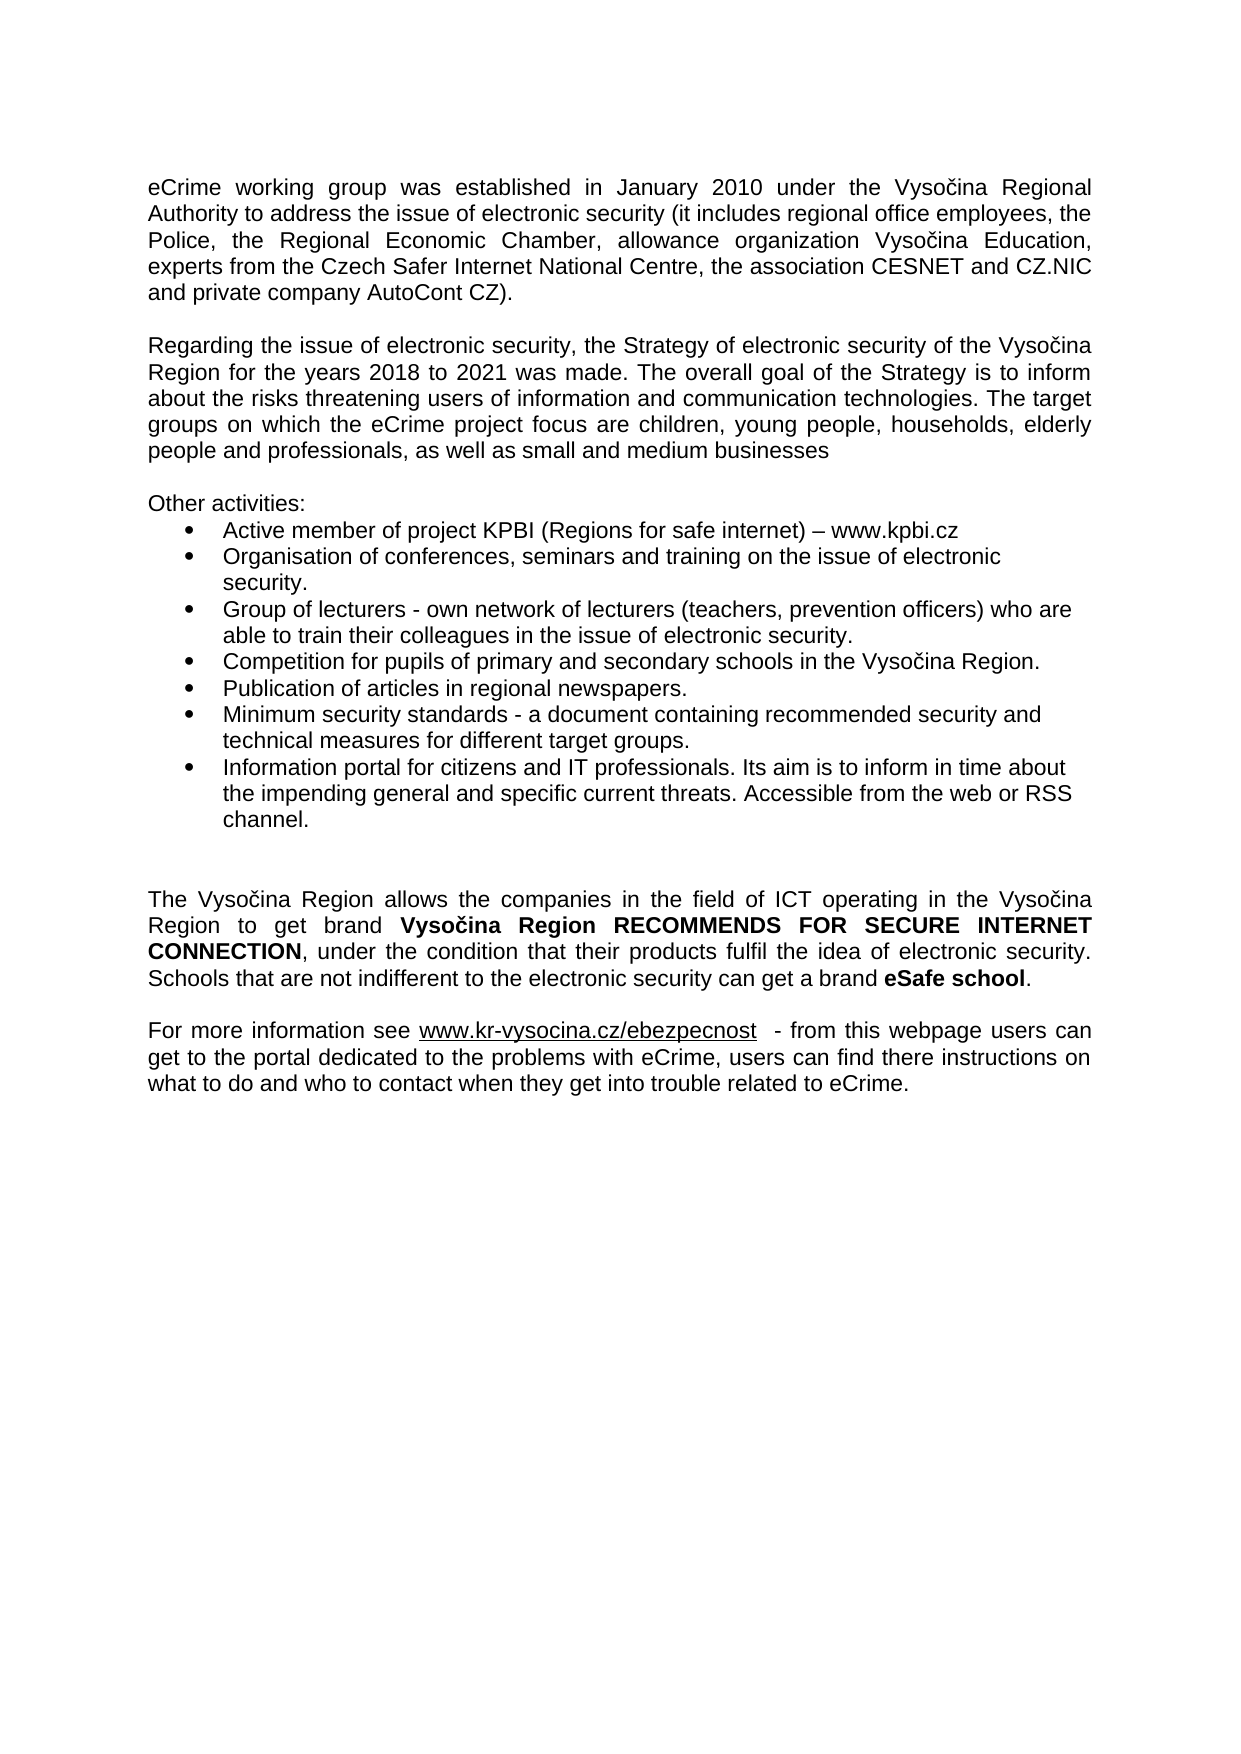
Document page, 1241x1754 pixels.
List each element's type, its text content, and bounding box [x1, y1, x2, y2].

text eCrime working group was established in January 2010 under the Vysočina Regional Authority to address the issue of electronic security (it includes regional office employees, the Police, the Regional Economic Chamber, allowance organization Vysočina Education, experts from the Czech Safer Internet National Centre, the association CESNET and CZ.NIC and private company AutoCont CZ). [148, 174, 1093, 306]
list Active member of project KPBI (Regions for safe internet) – www.kpbi.cz [185, 517, 1093, 543]
list Minimum security standards - a document containing recommended security and technical measures for different target groups. [185, 701, 1093, 754]
list Competition for pupils of primary and secondary schools in the Vysočina Region. [185, 648, 1093, 675]
text Regarding the issue of electronic security, the Strategy of electronic security of the Vysočina Region for the years 2018 to 2021 was made. The overall goal of the Strategy is to inform about the risks threatening users of information and communication technologies. The target groups on which the eCrime project focus are children, young people, households, elderly people and professionals, as well as small and medium businesses [148, 332, 1093, 464]
list Organisation of conferences, seminars and training on the issue of electronic security. [185, 543, 1093, 596]
list Information portal for citizens and IT professionals. Its aim is to inform in time about the impending general and specific current threats. Accessible from the web or RSS channel. [185, 754, 1093, 833]
list Publication of articles in regional newspapers. [185, 675, 1093, 701]
list Group of lecturers - own network of lecturers (teachers, prevention officers) who are able to train their colleagues in the issue of ​​electronic security. [185, 596, 1093, 648]
text The Vysočina Region allows the companies in the field of ICT operating in the Vysočina Region to get brand Vysočina Region RECOMMENDS FOR SECURE INTERNET CONNECTION, under the condition that their products fulfil the idea of electronic security. Schools that are not indifferent to the electronic security can get a brand eSafe school. [148, 886, 1093, 991]
text For more information see www.kr-vysocina.cz/ebezpecnost - from this webpage users can get to the portal dedicated to the problems with eCrime, users can find there instructions on what to do and who to contact when they get into trouble related to eCrime. [148, 1017, 1093, 1096]
text Other activities: [148, 490, 1093, 517]
